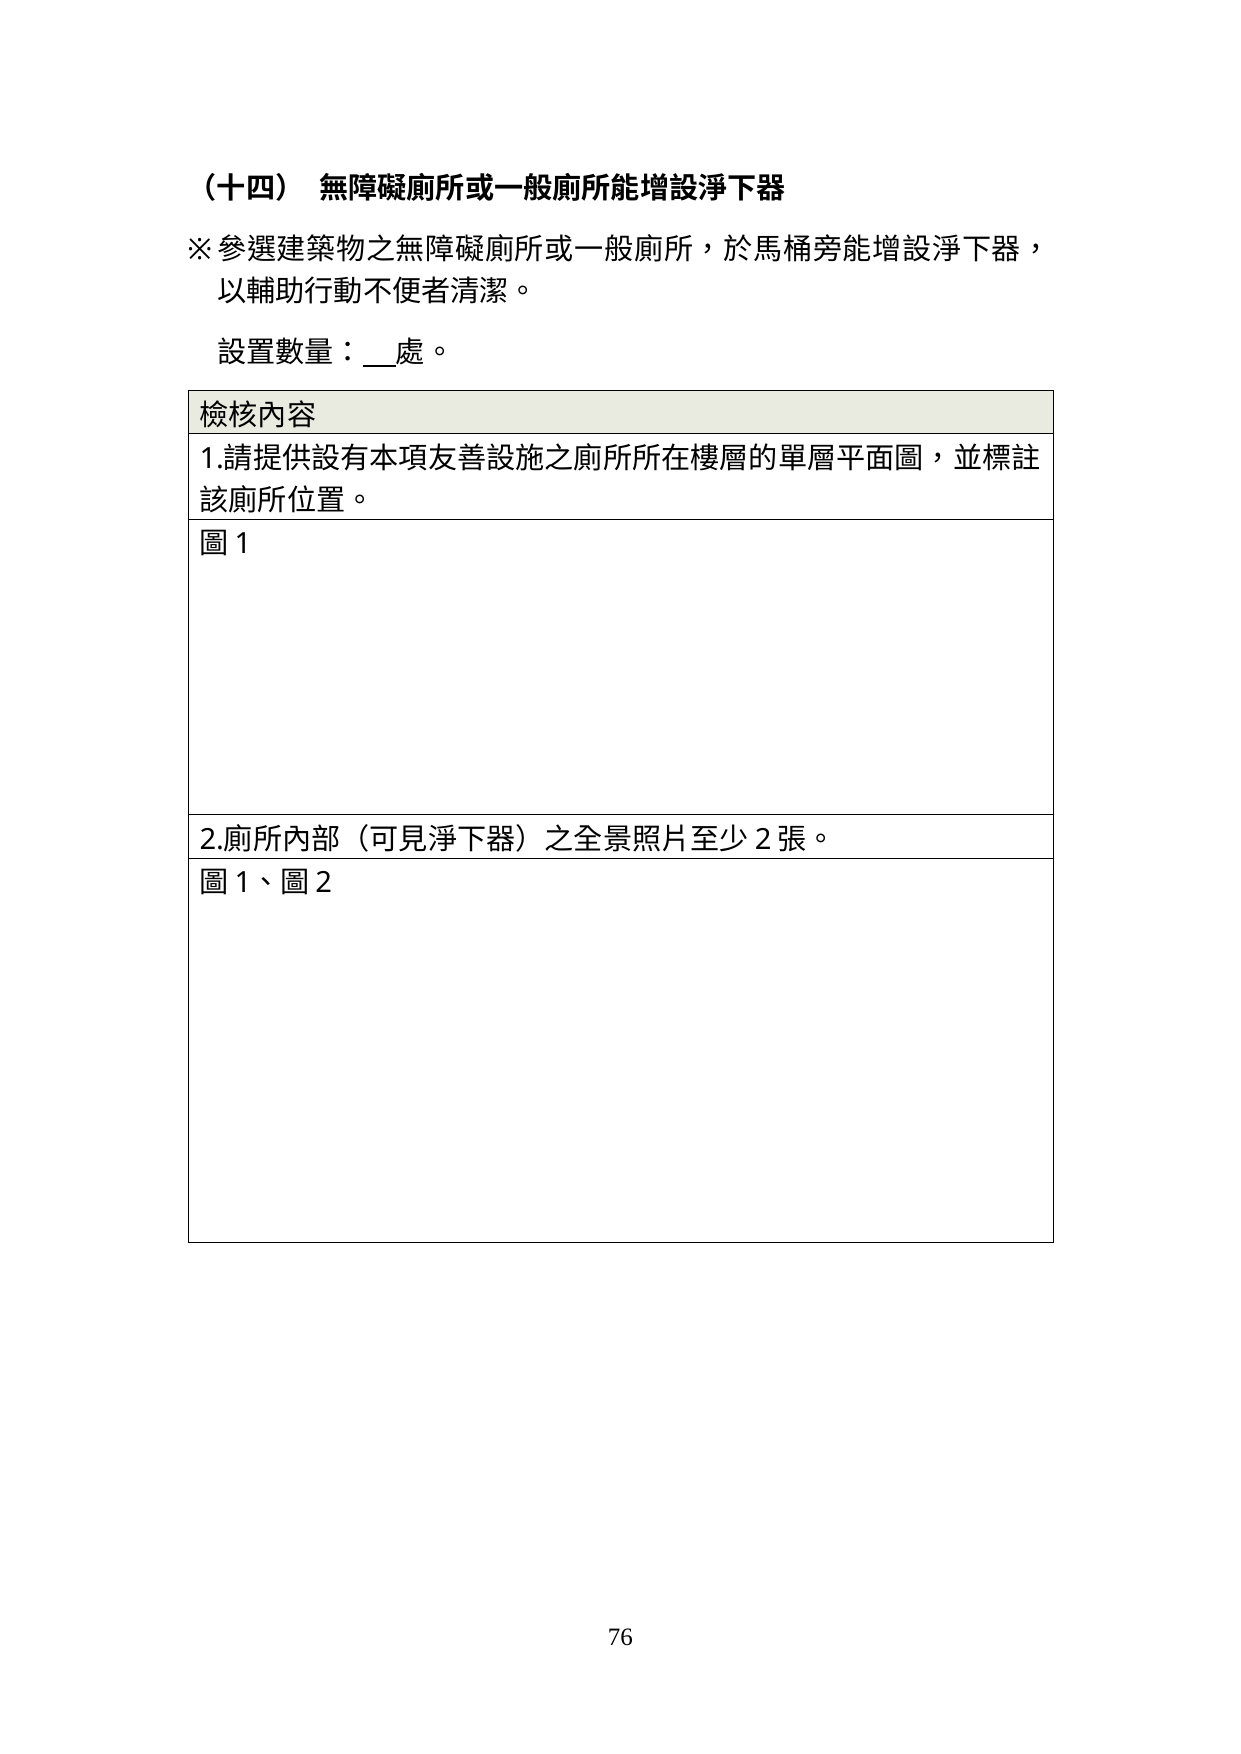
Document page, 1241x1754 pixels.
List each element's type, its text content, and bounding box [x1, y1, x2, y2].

table_cell 圖1 [189, 520, 1053, 814]
subtitle 無障礙廁所或一般廁所能增設淨下器 [187, 164, 1053, 207]
list 設置數量： 處。 [217, 329, 1053, 371]
table_cell 1.請提供設有本項友善設施之廁所所在樓層的單層平面圖，並標註該廁所位置。 [189, 434, 1053, 519]
table_header 檢核內容 [189, 391, 1053, 433]
table_cell 2.廁所內部（可見淨下器）之全景照片至少2張。 [189, 815, 1053, 858]
table_cell 圖1、圖2 [189, 859, 1053, 1242]
list 參選建築物之無障礙廁所或一般廁所，於馬桶旁能增設淨下器，以輔助行動不便者清潔。 [187, 226, 1053, 310]
